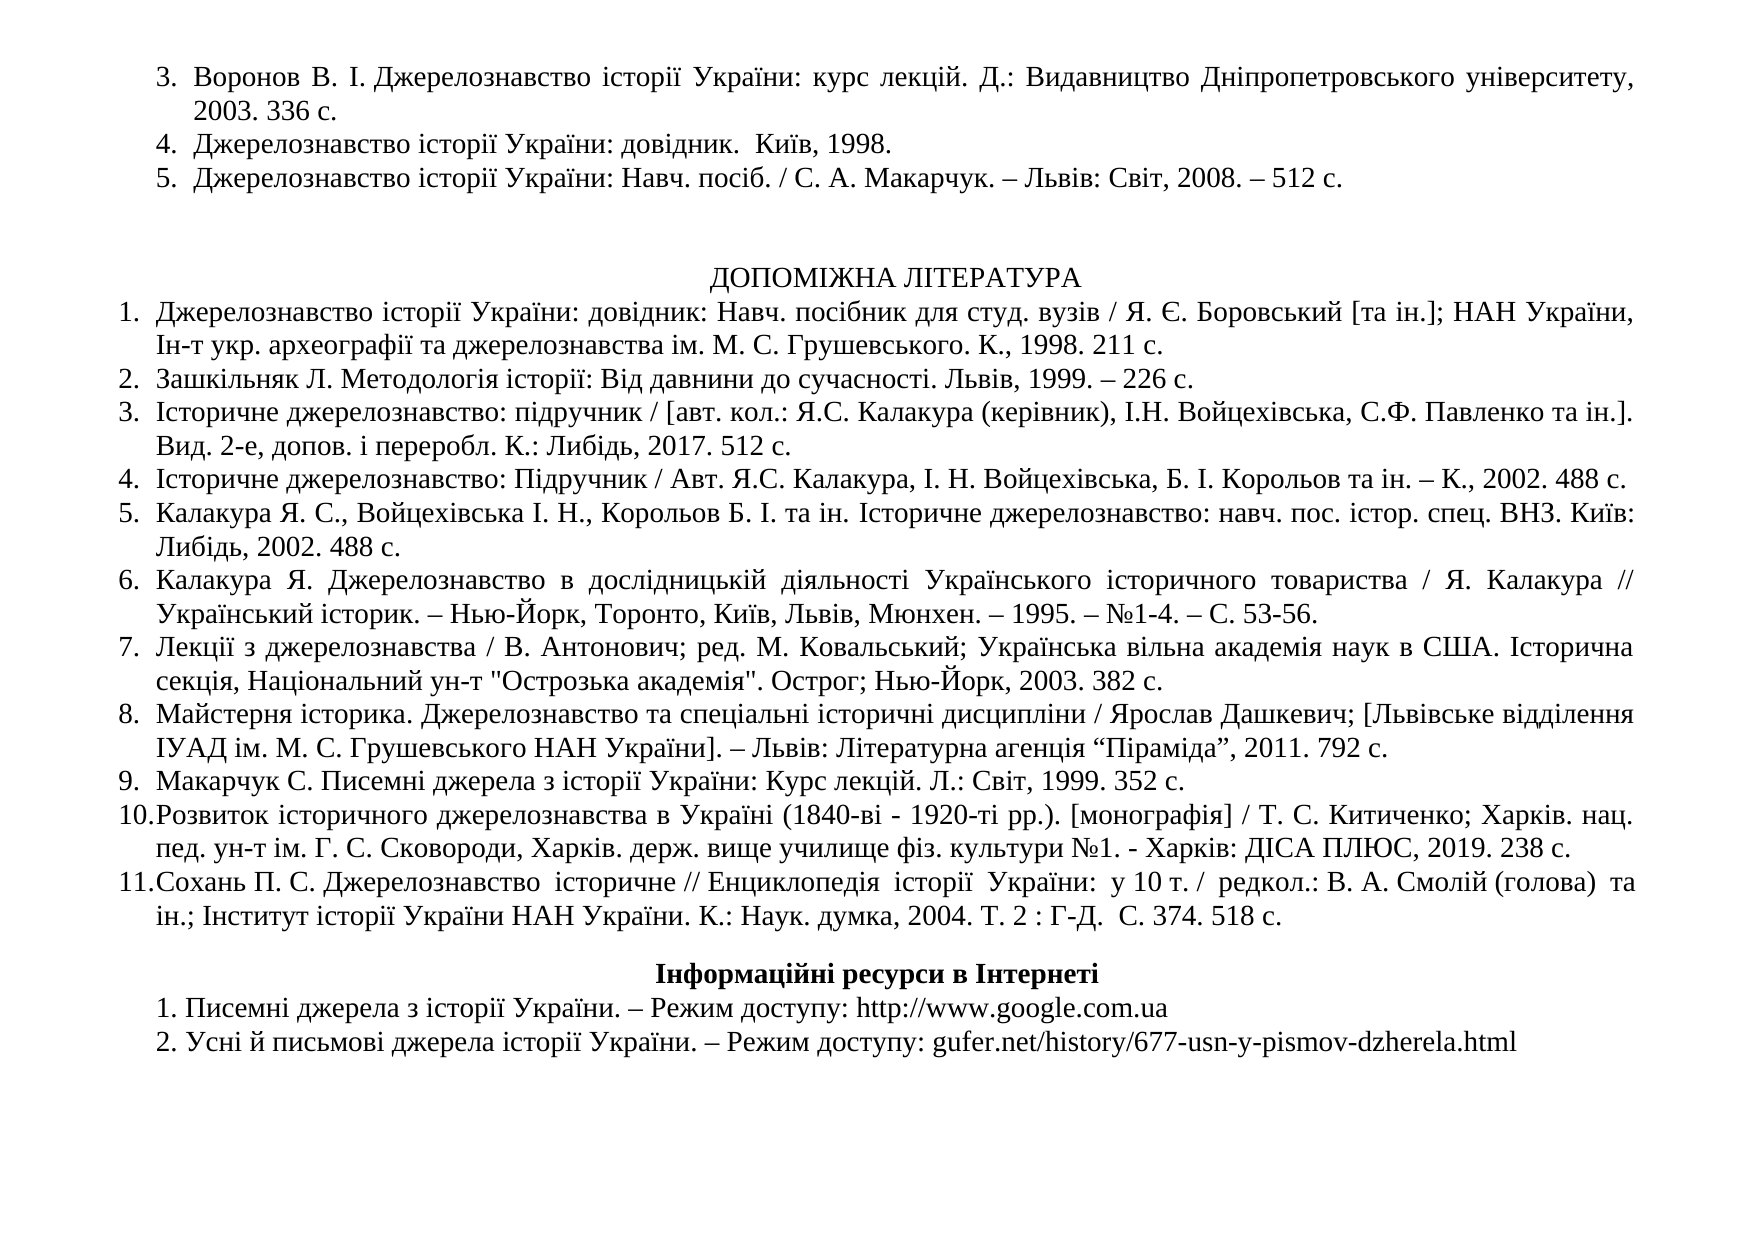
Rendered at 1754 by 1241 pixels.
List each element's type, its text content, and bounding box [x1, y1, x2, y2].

text Інформаційні ресурси в Інтернеті [118, 957, 1636, 990]
list Лекції з джерелознавства / В. Антонович; ред. М. Ковальський; Українська вільна академія наук в США. Історична секція, Національний ун-т "Острозька академія". Острог; Нью-Йорк, 2003. 382 с. [118, 629, 1636, 696]
list Джерелознавство історії України: Навч. посіб. / С. А. Макарчук. – Львів: Світ, 2008. – 512 c. [156, 160, 1636, 193]
list Сохань П. С. Джерелознавство історичне // Енциклопедія історії України: у 10 т. / редкол.: В. А. Смолій (голова) та ін.; Інститут історії України НАН України. К.: Наук. думка, 2004. Т. 2 : Г-Д. С. 374. 518 с. [118, 864, 1636, 931]
list 2. Усні й письмові джерела історії України. – Режим доступу: gufer.net/history/677-usn-y-pismov-dzherela.html [156, 1024, 1636, 1057]
text Допоміжна література [156, 260, 1636, 294]
list Калакура Я. Джерелознавство в дослідницькій діяльності Українського історичного товариства / Я. Калакура // Український історик. – Нью-Йорк, Торонто, Київ, Львів, Мюнхен. – 1995. – №1-4. – С. 53-56. [118, 562, 1636, 629]
list Історичне джерелознавство: Підручник / Авт. Я.С. Калакура, І. Н. Войцехівська, Б. І. Корольов та ін. – К., 2002. 488 с. [118, 462, 1636, 495]
list Джерелознавство історії України: довідник. Київ, 1998. [156, 126, 1636, 160]
list Розвиток історичного джерелознавства в Україні (1840-ві - 1920-ті рр.). [монографія] / Т. С. Китиченко; Харків. нац. пед. ун-т ім. Г. С. Сковороди, Харків. держ. вище училище фіз. культури №1. - Харків: ДІСА ПЛЮС, 2019. 238 с. [118, 797, 1636, 864]
list Калакура Я. С., Войцехівська І. Н., Корольов Б. І. та ін. Історичне джерелознавство: навч. пос. істор. спец. ВНЗ. Київ: Либідь, 2002. 488 c. [118, 495, 1636, 562]
list 1. Писемні джерела з історії України. – Режим доступу: http://www.google.com.ua [156, 990, 1636, 1024]
list Історичне джерелознавство: підручник / [авт. кол.: Я.С. Калакура (керівник), І.Н. Войцехівська, С.Ф. Павленко та ін.]. Вид. 2-е, допов. і переробл. К.: Либідь, 2017. 512 с. [118, 394, 1636, 462]
list Макарчук С. Писемні джерела з історії України: Курс лекцій. Л.: Світ, 1999. 352 с. [118, 763, 1636, 797]
list Воронов В. І. Джерелознавство історії України: курс лекцій. Д.: Видавництво Дніпропетровського університету, 2003. 336 с. [156, 59, 1636, 126]
list Зашкільняк Л. Методологія історії: Від давнини до сучасності. Львів, 1999. – 226 с. [118, 361, 1636, 394]
list Майстерня історика. Джерелознавство та спеціальні історичні дисципліни / Ярослав Дашкевич; [Львівське відділення ІУАД ім. М. С. Грушевського НАН України]. – Львів: Літературна агенція “Піраміда”, 2011. 792 с. [118, 696, 1636, 763]
list Джерелознавство історії України: довідник: Навч. посібник для студ. вузів / Я. Є. Боровський [та ін.]; НАН України, Ін-т укр. археографії та джерелознавства ім. М. С. Грушевського. К., 1998. 211 с. [118, 294, 1636, 361]
